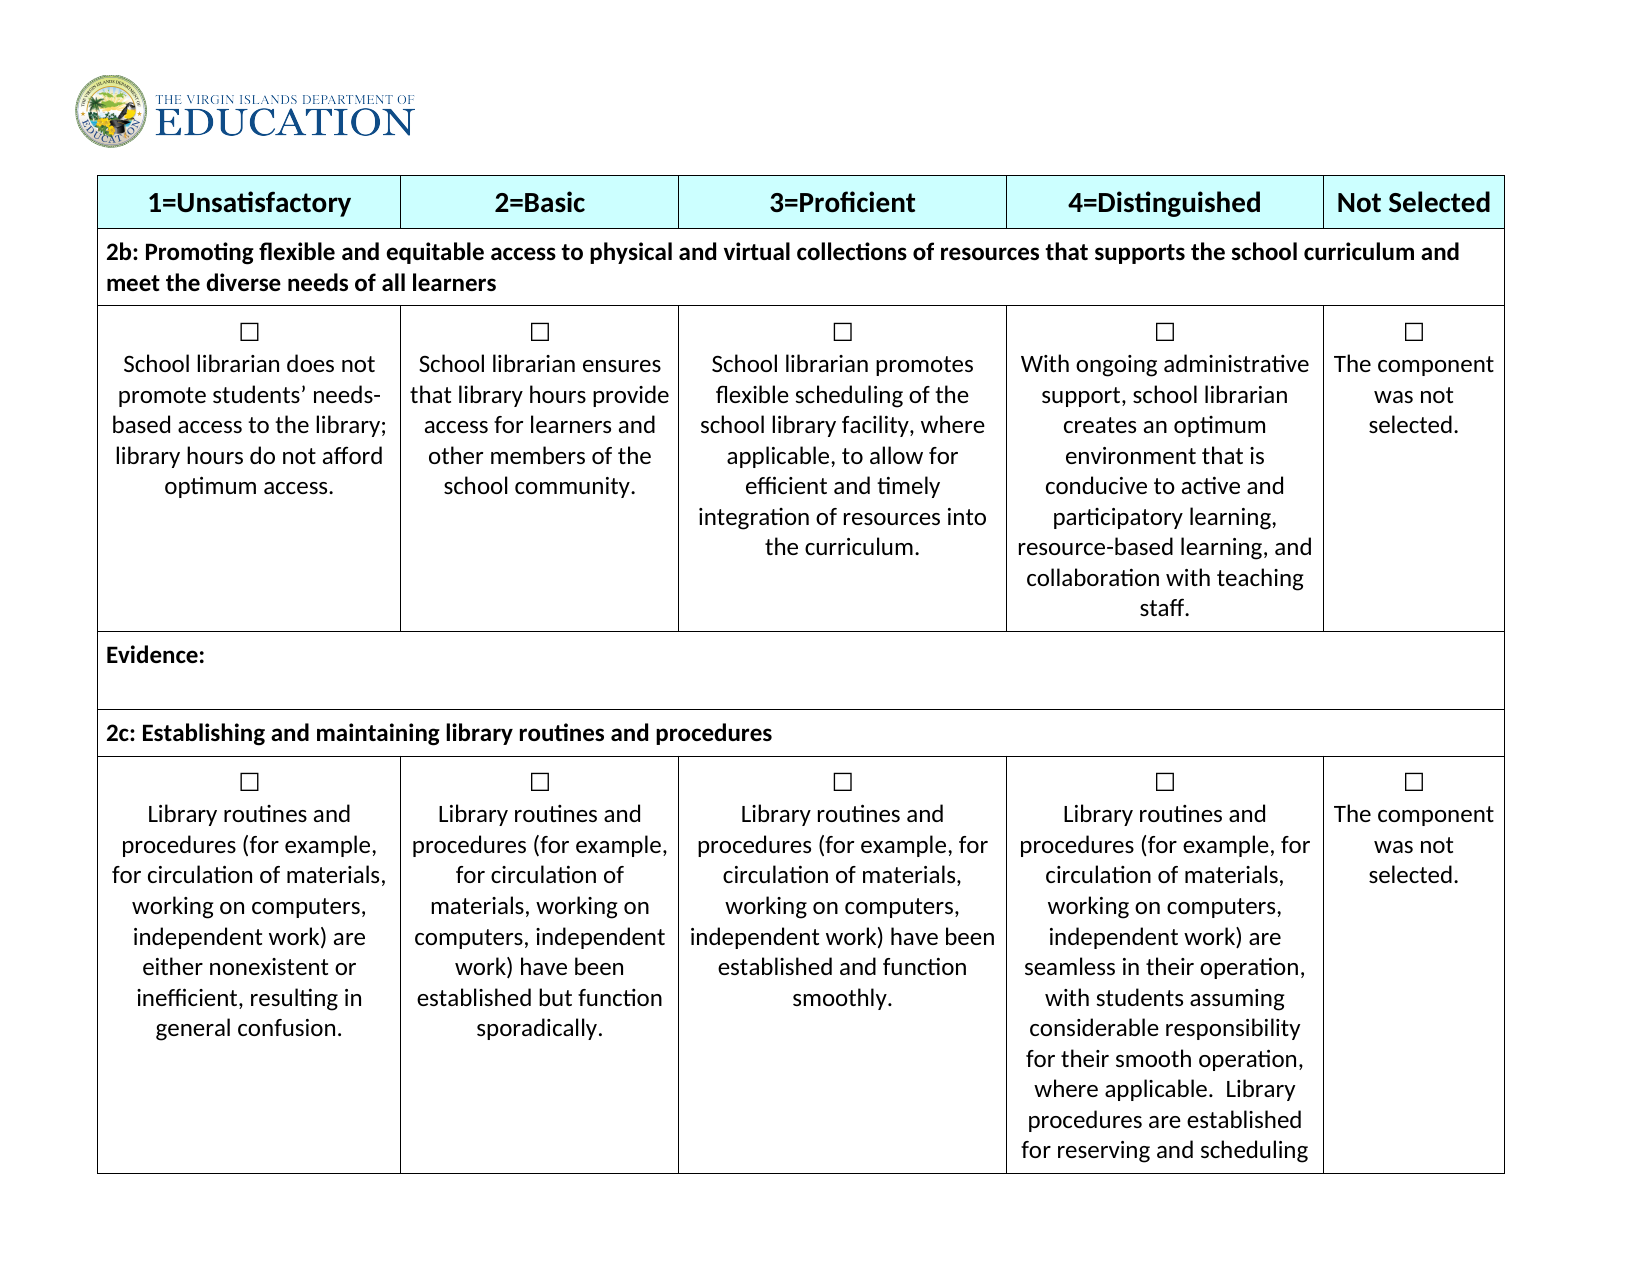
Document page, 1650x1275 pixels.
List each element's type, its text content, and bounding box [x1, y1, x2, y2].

table_header 3=Proficient [679, 176, 1006, 228]
table_cell 2c: Establishing and maintaining library routines and procedures [98, 710, 1504, 756]
table_cell School librarian ensures that library hours provide access for learners and other members of the school community. [401, 306, 678, 631]
table_cell The component was not selected. [1324, 306, 1504, 631]
table_cell The component was not selected. [1324, 757, 1504, 1173]
table_cell With ongoing administrative support, school librarian creates an optimum environment that is conducive to active and participatory learning, resource-based learning, and collaboration with teaching staff. [1007, 306, 1323, 631]
table_cell School librarian promotes flexible scheduling of the school library facility, where applicable, to allow for efficient and timely integration of resources into the curriculum. [679, 306, 1006, 631]
table_cell School librarian does not promote students’ needs-based access to the library; library hours do not afford optimum access. [98, 306, 400, 631]
table_cell 2b: Promoting flexible and equitable access to physical and virtual collections of resources that supports the school curriculum and meet the diverse needs of all learners [98, 229, 1504, 305]
table_header 1=Unsatisfactory [98, 176, 400, 228]
table_header 4=Distinguished [1007, 176, 1323, 228]
table_cell Evidence: [98, 632, 1504, 708]
table_header 2=Basic [401, 176, 678, 228]
table_header Not Selected [1324, 176, 1504, 228]
picture [75, 75, 419, 148]
